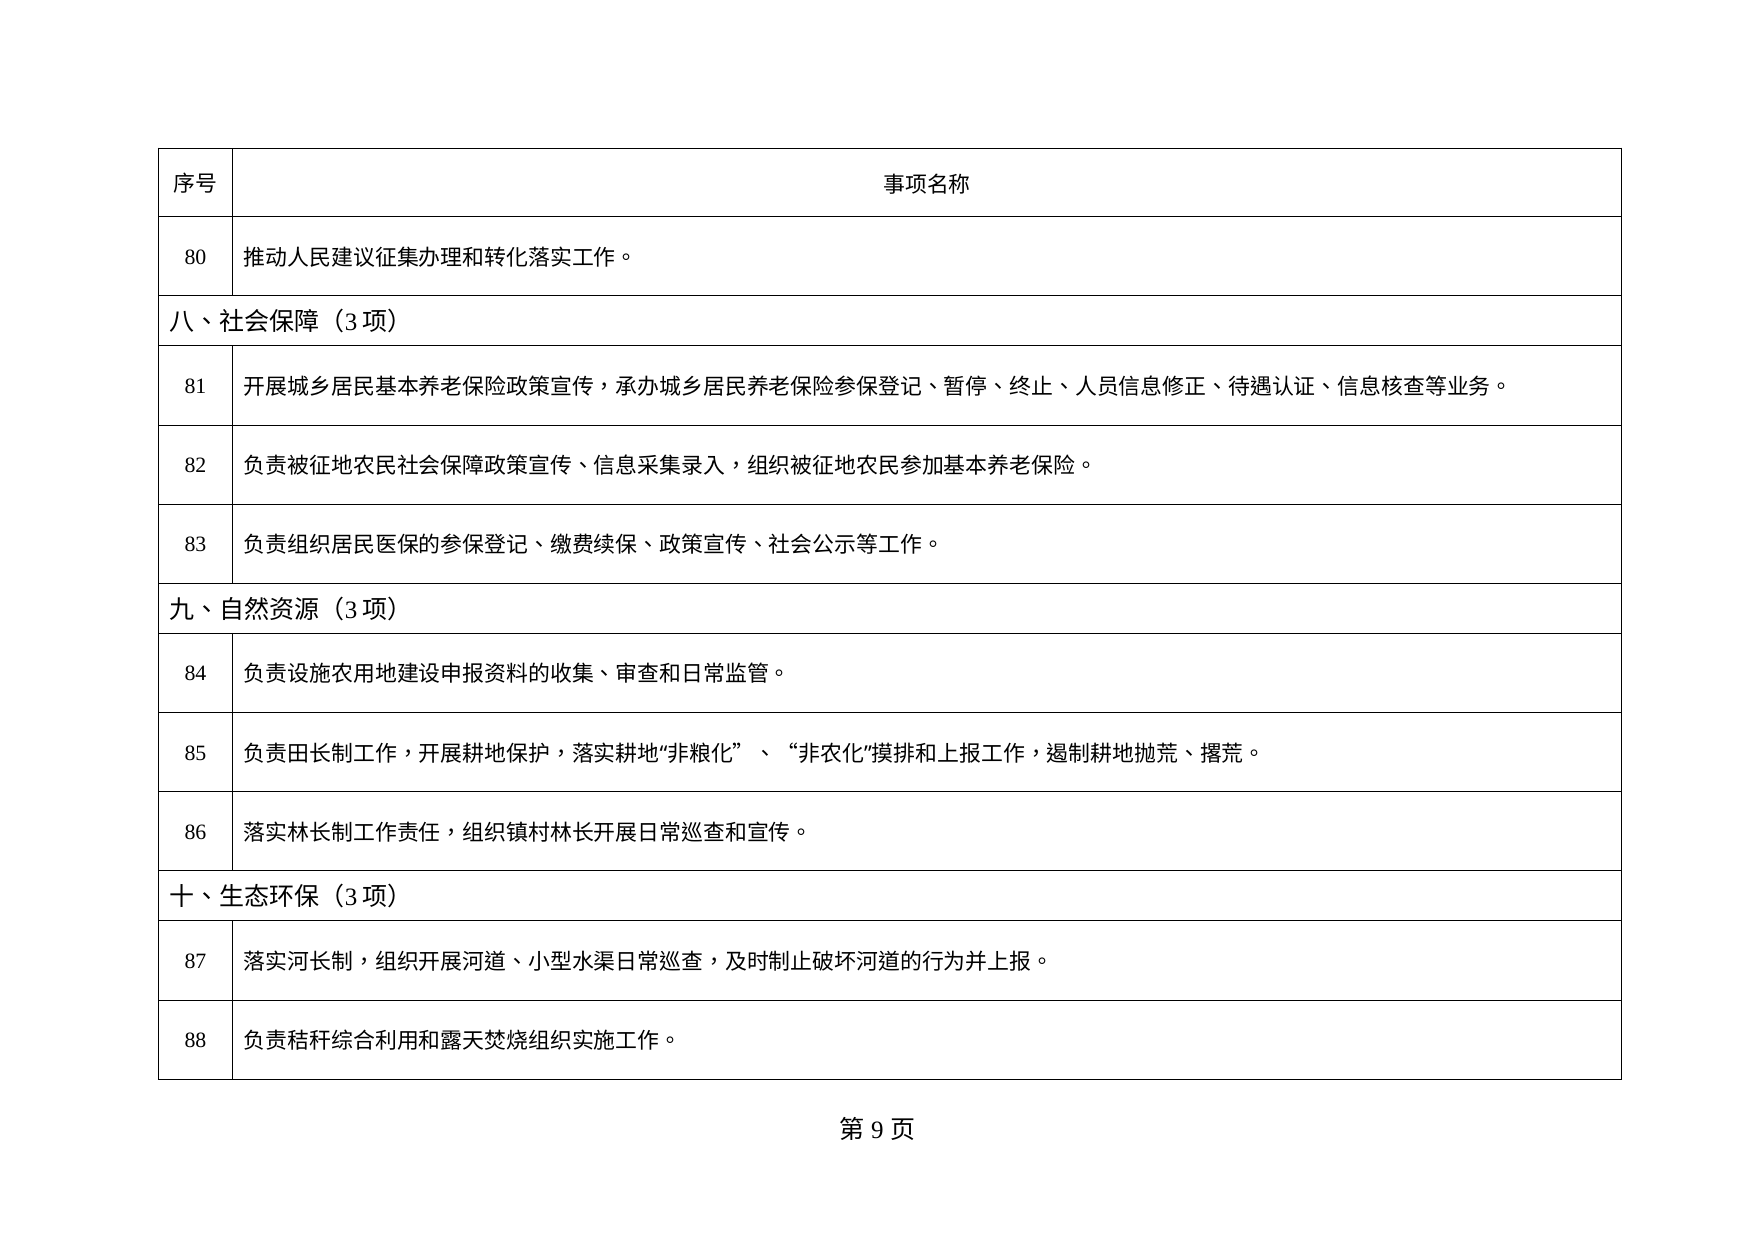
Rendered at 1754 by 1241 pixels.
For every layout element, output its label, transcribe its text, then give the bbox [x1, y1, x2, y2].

table_cell 84 [159, 634, 232, 712]
table_cell 负责组织居民医保的参保登记、缴费续保、政策宣传、社会公示等工作。 [233, 505, 1621, 583]
table_cell 落实河长制，组织开展河道、小型水渠日常巡查，及时制止破坏河道的行为并上报。 [233, 921, 1621, 999]
table_cell 83 [159, 505, 232, 583]
table_cell 85 [159, 713, 232, 791]
table_cell 八、社会保障（3项） [159, 296, 1621, 345]
table_cell 负责设施农用地建设申报资料的收集、审查和日常监管。 [233, 634, 1621, 712]
table_cell 80 [159, 217, 232, 295]
table_cell 负责田长制工作，开展耕地保护，落实耕地“非粮化”、“非农化”摸排和上报工作，遏制耕地抛荒、撂荒。 [233, 713, 1621, 791]
table_header 序号 [159, 149, 232, 216]
table_cell 落实林长制工作责任，组织镇村林长开展日常巡查和宣传。 [233, 792, 1621, 870]
table_header 事项名称 [233, 149, 1621, 216]
table_cell 87 [159, 921, 232, 999]
table_cell 推动人民建议征集办理和转化落实工作。 [233, 217, 1621, 295]
table_cell 九、自然资源（3项） [159, 584, 1621, 633]
table_cell 86 [159, 792, 232, 870]
table_cell 88 [159, 1001, 232, 1079]
table_cell 81 [159, 346, 232, 424]
table_cell 负责秸秆综合利用和露天焚烧组织实施工作。 [233, 1001, 1621, 1079]
table_cell 负责被征地农民社会保障政策宣传、信息采集录入，组织被征地农民参加基本养老保险。 [233, 426, 1621, 504]
table_cell 82 [159, 426, 232, 504]
table_cell 开展城乡居民基本养老保险政策宣传，承办城乡居民养老保险参保登记、暂停、终止、人员信息修正、待遇认证、信息核查等业务。 [233, 346, 1621, 424]
table_cell 十、生态环保（3项） [159, 871, 1621, 920]
